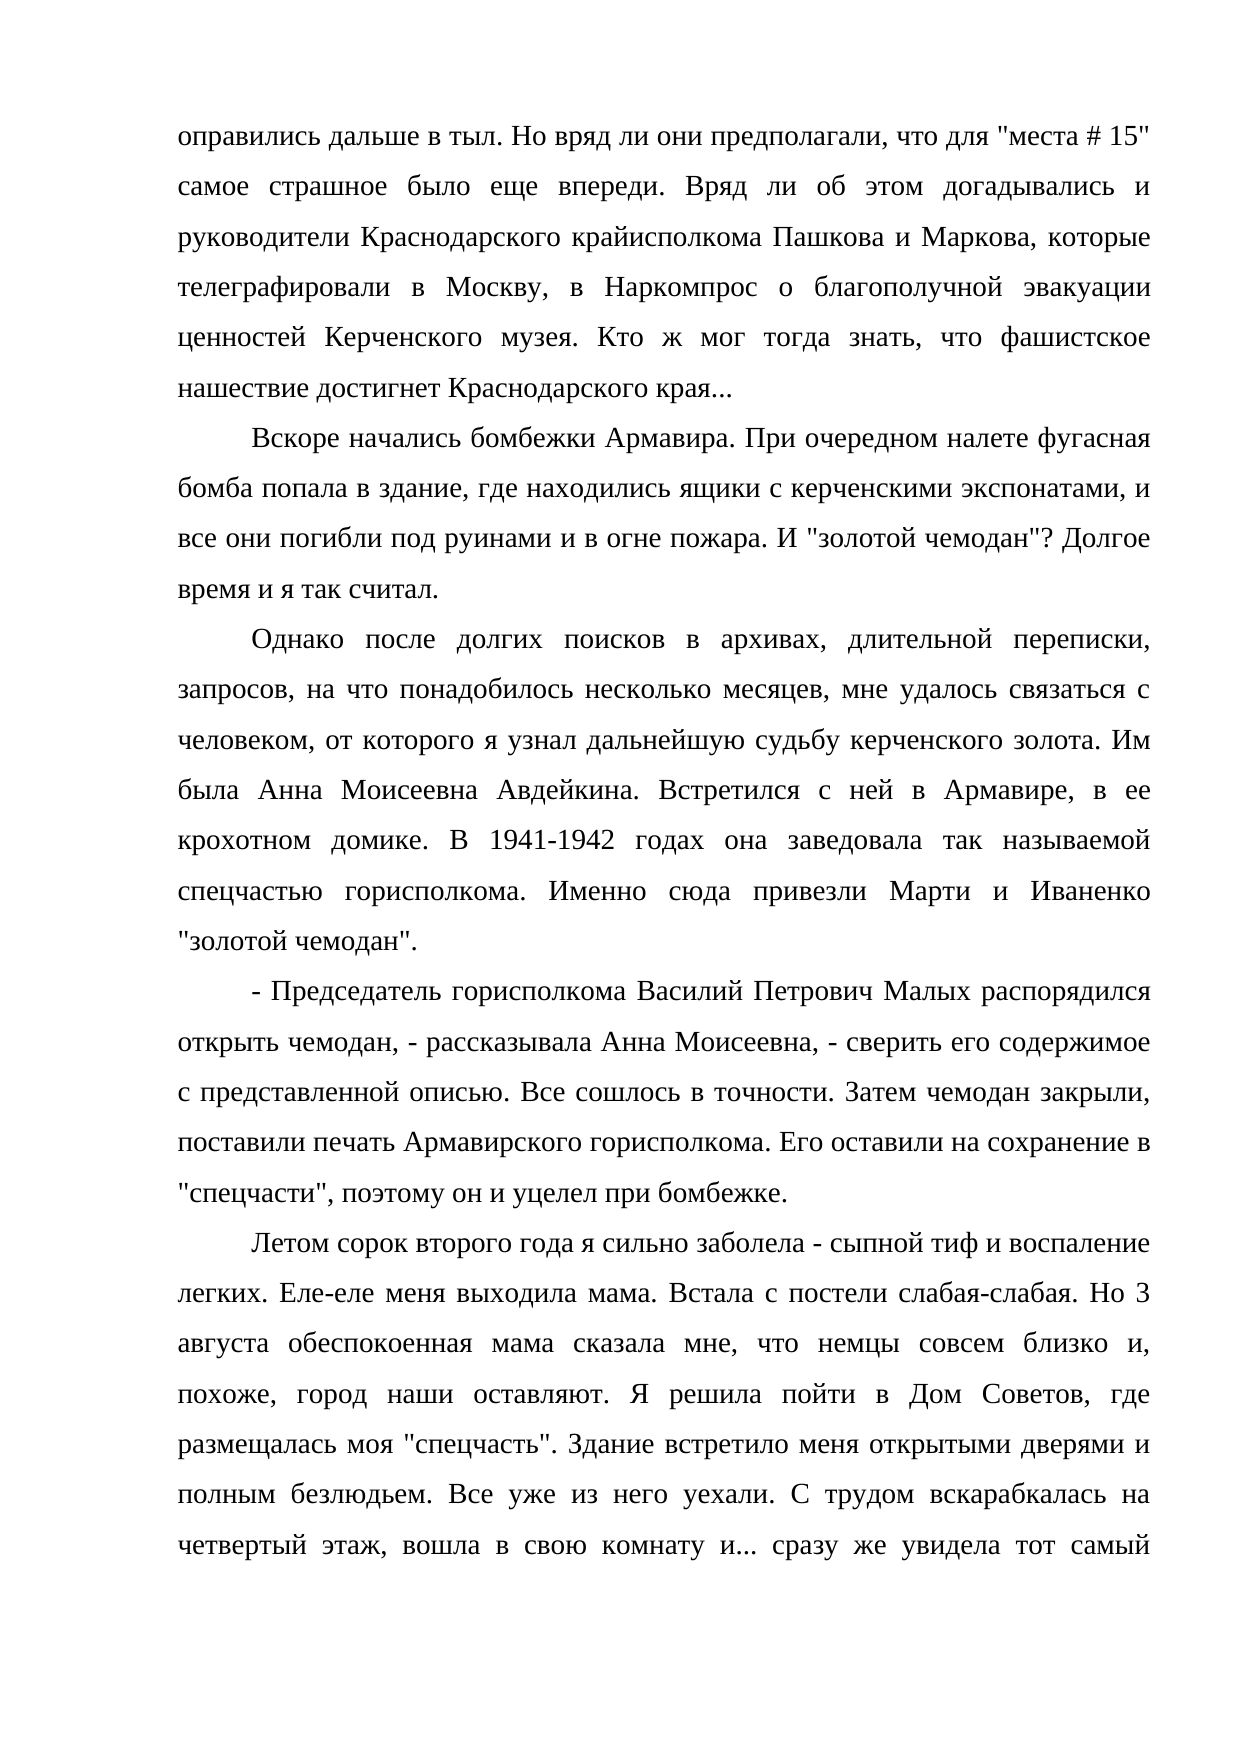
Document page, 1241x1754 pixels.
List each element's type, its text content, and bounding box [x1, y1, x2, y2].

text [177, 1225, 1152, 1560]
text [177, 118, 1152, 403]
text Вскоре начались бомбежки Армавира. При очередном налете фугасная бомба попала в здание, где находились ящики с керченскими экспонатами, и все они погибли под руинами и в огне пожара. И "золотой чемодан"? Долгое время и я так считал. [177, 420, 1152, 604]
text Однако после долгих поисков в архивах, длительной переписки, запросов, на что понадобилось несколько месяцев, мне удалось связаться с человеком, от которого я узнал дальнейшую судьбу керченского золота. Им была Анна Моисеевна Авдейкина. Встретился с ней в Армавире, в ее крохотном домике. В 1941-1942 годах она заведовала так называемой спецчастью горисполкома. Именно сюда привезли Марти и Иваненко "золотой чемодан". [177, 621, 1152, 957]
text - Председатель горисполкома Василий Петрович Малых распорядился открыть чемодан, - рассказывала Анна Моисеевна, - сверить его содержимое с представленной описью. Все сошлось в точности. Затем чемодан закрыли, поставили печать Армавирского горисполкома. Его оставили на сохранение в "спецчасти", поэтому он и уцелел при бомбежке. [177, 973, 1152, 1208]
